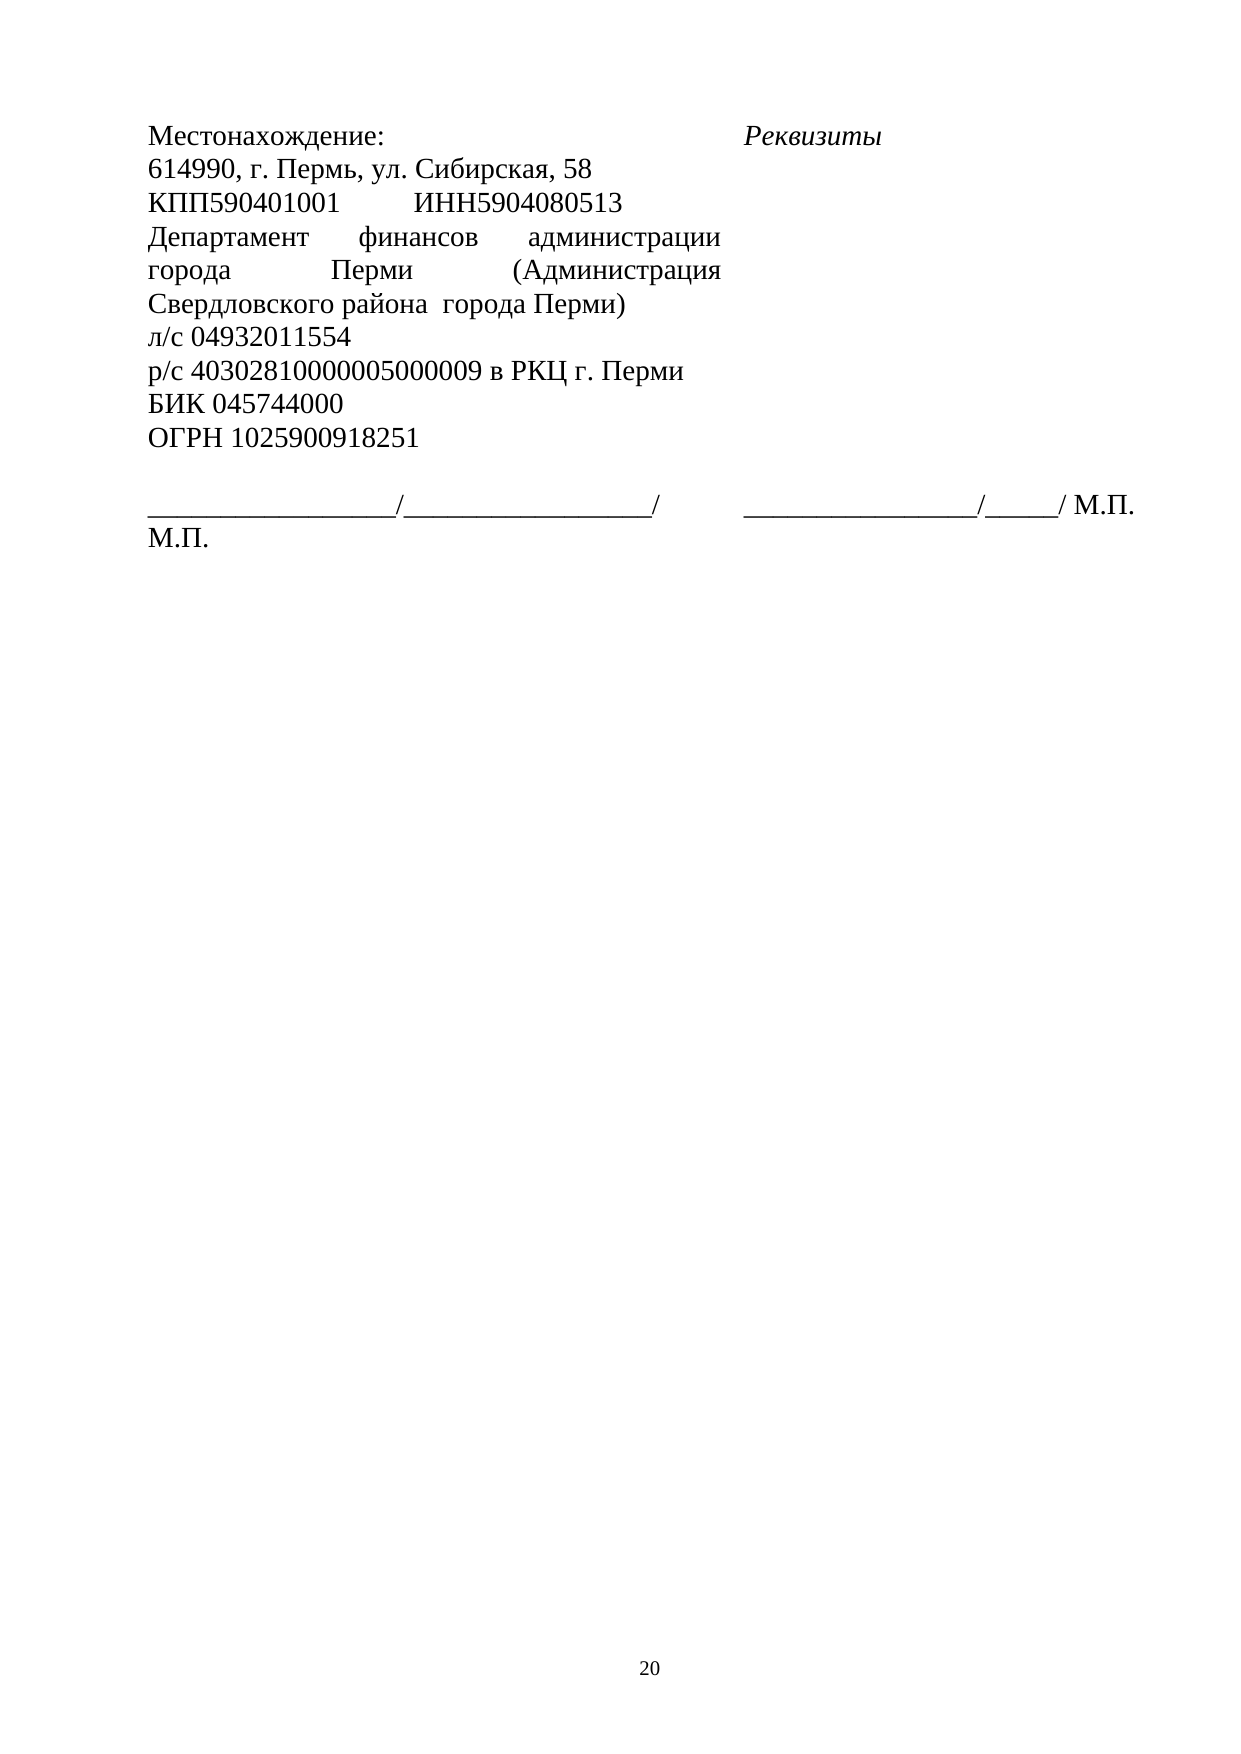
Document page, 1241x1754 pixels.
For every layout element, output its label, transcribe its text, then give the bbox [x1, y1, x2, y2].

table_cell Реквизиты [733, 118, 1163, 487]
table_cell ________________/_____/ М.П. [733, 487, 1163, 554]
table_cell _________________/_________________/М.П. [136, 487, 732, 554]
table_cell Местонахождение: . Пермь, ул. Сибирская, 58 КПП590401001 ИНН5904080513 Департамент финансов администрации города Перми (Администрация Свердловского района города Перми) л/с 04932011554 р/с 40302810000005000009 в РКЦ г. Перми БИК 045744000 ОГРН 1025900918251 [136, 118, 732, 487]
